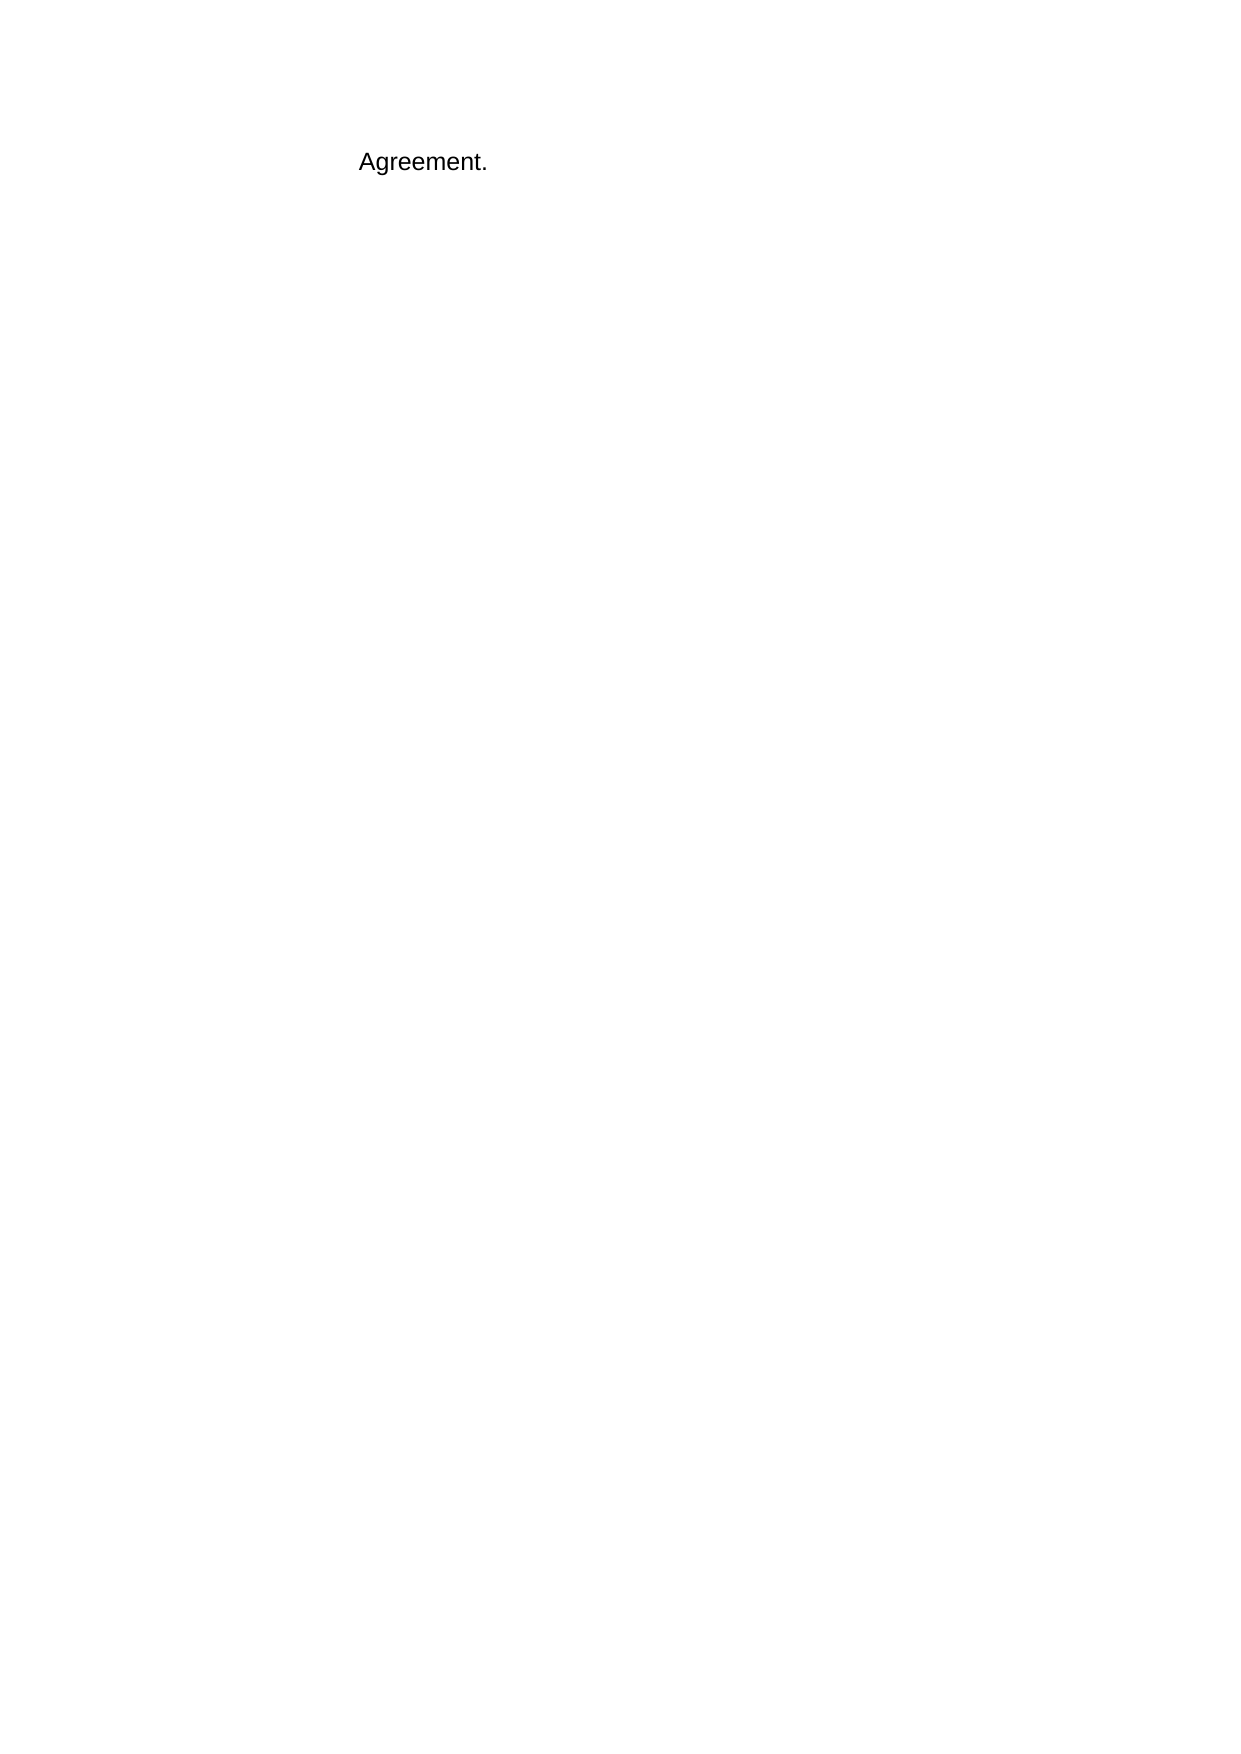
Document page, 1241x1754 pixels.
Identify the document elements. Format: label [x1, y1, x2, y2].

list [269, 130, 1063, 180]
